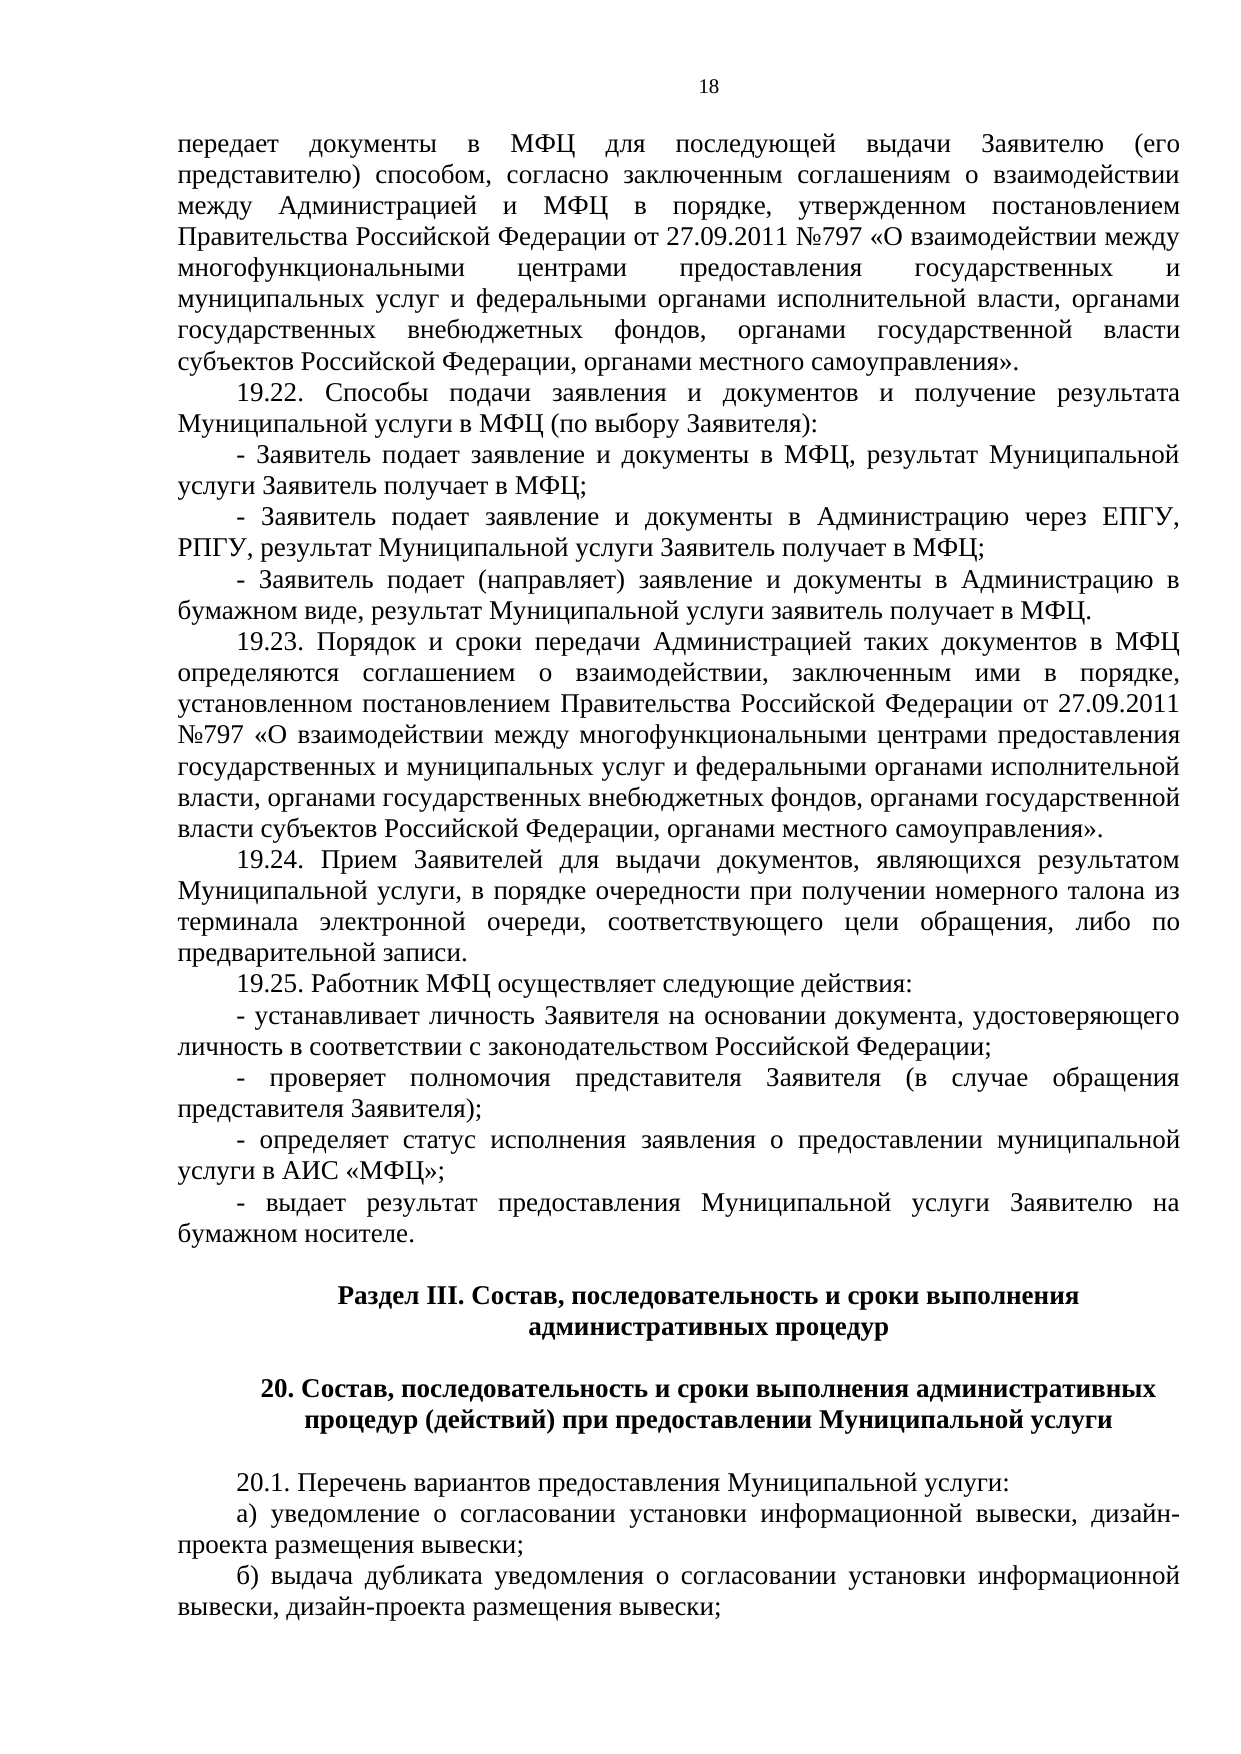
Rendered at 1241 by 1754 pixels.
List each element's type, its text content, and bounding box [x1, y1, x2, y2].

text 19.22. Способы подачи заявления и документов и получение результата Муниципальной услуги в МФЦ (по выбору Заявителя): [177, 376, 1181, 438]
list 20.1. Перечень вариантов предоставления Муниципальной услуги: [177, 1466, 1181, 1497]
text - Заявитель подает заявление и документы в Администрацию через ЕПГУ, РПГУ, результат Муниципальной услуги Заявитель получает в МФЦ; [177, 500, 1181, 563]
text 20. Состав, последовательность и сроки выполнения административных процедур (действий) при предоставлении Муниципальной услуги [236, 1372, 1181, 1435]
text 19.23. Порядок и сроки передачи Администрацией таких документов в МФЦ определяются соглашением о взаимодействии, заключенным ими в порядке, установленном постановлением Правительства Российской Федерации от 27.09.2011 №797 «О взаимодействии между многофункциональными центрами предоставления государственных и муниципальных услуг и федеральными органами исполнительной власти, органами государственных внебюджетных фондов, органами государственной власти субъектов Российской Федерации, органами местного самоуправления». [177, 625, 1181, 843]
text - проверяет полномочия представителя Заявителя (в случае обращения представителя Заявителя); [177, 1061, 1181, 1123]
text - выдает результат предоставления Муниципальной услуги Заявителю на бумажном носителе. [177, 1186, 1181, 1248]
text Раздел III. Состав, последовательность и сроки выполнения административных процедур [236, 1279, 1181, 1341]
text 19.24. Прием Заявителей для выдачи документов, являющихся результатом Муниципальной услуги, в порядке очередности при получении номерного талона из терминала электронной очереди, соответствующего цели обращения, либо по предварительной записи. [177, 843, 1181, 968]
list б) выдача дубликата уведомления о согласовании установки информационной вывески, дизайн-проекта размещения вывески; [177, 1559, 1181, 1622]
text 19.25. Работник МФЦ осуществляет следующие действия: [177, 968, 1181, 999]
text а) уведомление о согласовании установки информационной вывески, дизайн-проекта размещения вывески; [177, 1497, 1181, 1559]
text - Заявитель подает (направляет) заявление и документы в Администрацию в бумажном виде, результат Муниципальной услуги заявитель получает в МФЦ. [177, 563, 1181, 625]
text - Заявитель подает заявление и документы в МФЦ, результат Муниципальной услуги Заявитель получает в МФЦ; [177, 438, 1181, 500]
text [177, 127, 1181, 376]
text - устанавливает личность Заявителя на основании документа, удостоверяющего личность в соответствии с законодательством Российской Федерации; [177, 999, 1181, 1061]
text - определяет статус исполнения заявления о предоставлении муниципальной услуги в АИС «МФЦ»; [177, 1123, 1181, 1186]
